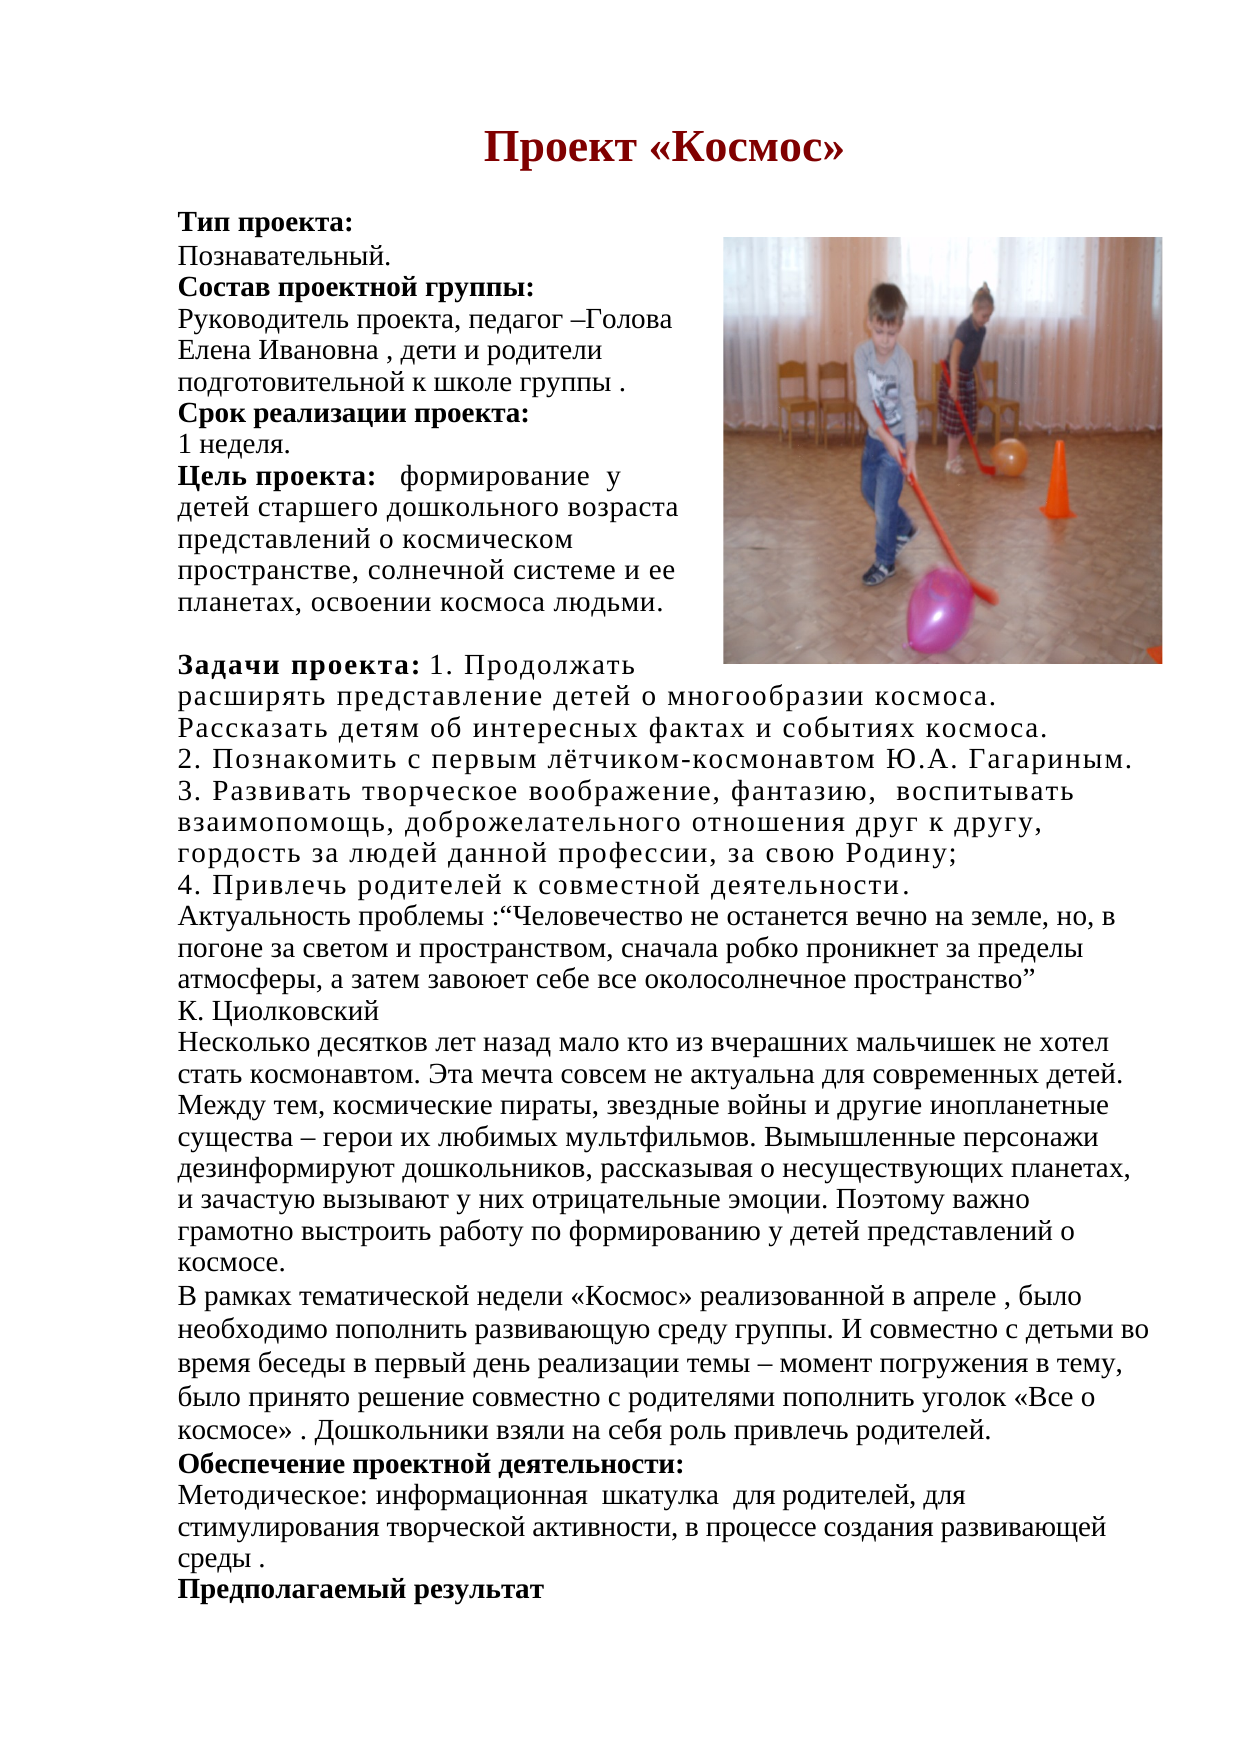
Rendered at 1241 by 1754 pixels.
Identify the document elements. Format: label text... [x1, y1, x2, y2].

text Методическое: информационная шкатулка для родителей, для стимулирования творческой активности, в процессе создания развивающей среды . [177, 1479, 1152, 1574]
text Предполагаемый результат [177, 1574, 1152, 1605]
text 2. Познакомить с первым лётчиком-космонавтом Ю.А. Гагариным. [177, 743, 1152, 775]
text Срок реализации проекта: [177, 397, 721, 429]
text 3. Развивать творческое воображение, фантазию, воспитывать взаимопомощь, доброжелательного отношения друг к другу, гордость за людей данной профессии, за свою Родину; [177, 775, 1152, 869]
text Состав проектной группы: [177, 271, 721, 303]
text Актуальность проблемы :“Человечество не останется вечно на земле, но, в погоне за светом и пространством, сначала робко проникнет за пределы атмосферы, а затем завоюет себе все околосолнечное пространство” [177, 901, 1152, 995]
text Проект «Космос» [177, 118, 1152, 171]
text Тип проекта: [177, 204, 1152, 238]
text К. Циолковский [177, 995, 1152, 1026]
text Задачи проекта: 1. Продолжать расширять представление детей о многообразии космоса. Рассказать детям об интересных фактах и событиях космоса. [177, 649, 1152, 743]
text Цель проекта: формирование у детей старшего дошкольного возраста представлений о космическом пространстве, солнечной системе и ее планетах, освоении космоса людьми. [177, 460, 721, 617]
text 4. Привлечь родителей к совместной деятельности. [177, 869, 1152, 901]
text Познавательный. [177, 238, 721, 271]
text Руководитель проекта, педагог –Голова Елена Ивановна , дети и родители подготовительной к школе группы . [177, 303, 721, 397]
text Несколько десятков лет назад мало кто из вчерашних мальчишек не хотел стать космонавтом. Эта мечта совсем не актуальна для современных детей. Между тем, космические пираты, звездные войны и другие инопланетные существа – герои их любимых мультфильмов. Вымышленные персонажи дезинформируют дошкольников, рассказывая о несуществующих планетах, и зачастую вызывают у них отрицательные эмоции. Поэтому важно грамотно выстроить работу по формированию у детей представлений о космосе. [177, 1026, 1152, 1278]
text Обеспечение проектной деятельности: [177, 1446, 1152, 1479]
text В рамках тематической недели «Космос» реализованной в апреле , было необходимо пополнить развивающую среду группы. И совместно с детьми во время беседы в первый день реализации темы – момент погружения в тему, было принято решение совместно с родителями пополнить уголок «Все о космосе» . Дошкольники взяли на себя роль привлечь родителей. [177, 1278, 1152, 1446]
text 1 неделя. [177, 429, 721, 460]
picture [721, 237, 1163, 662]
